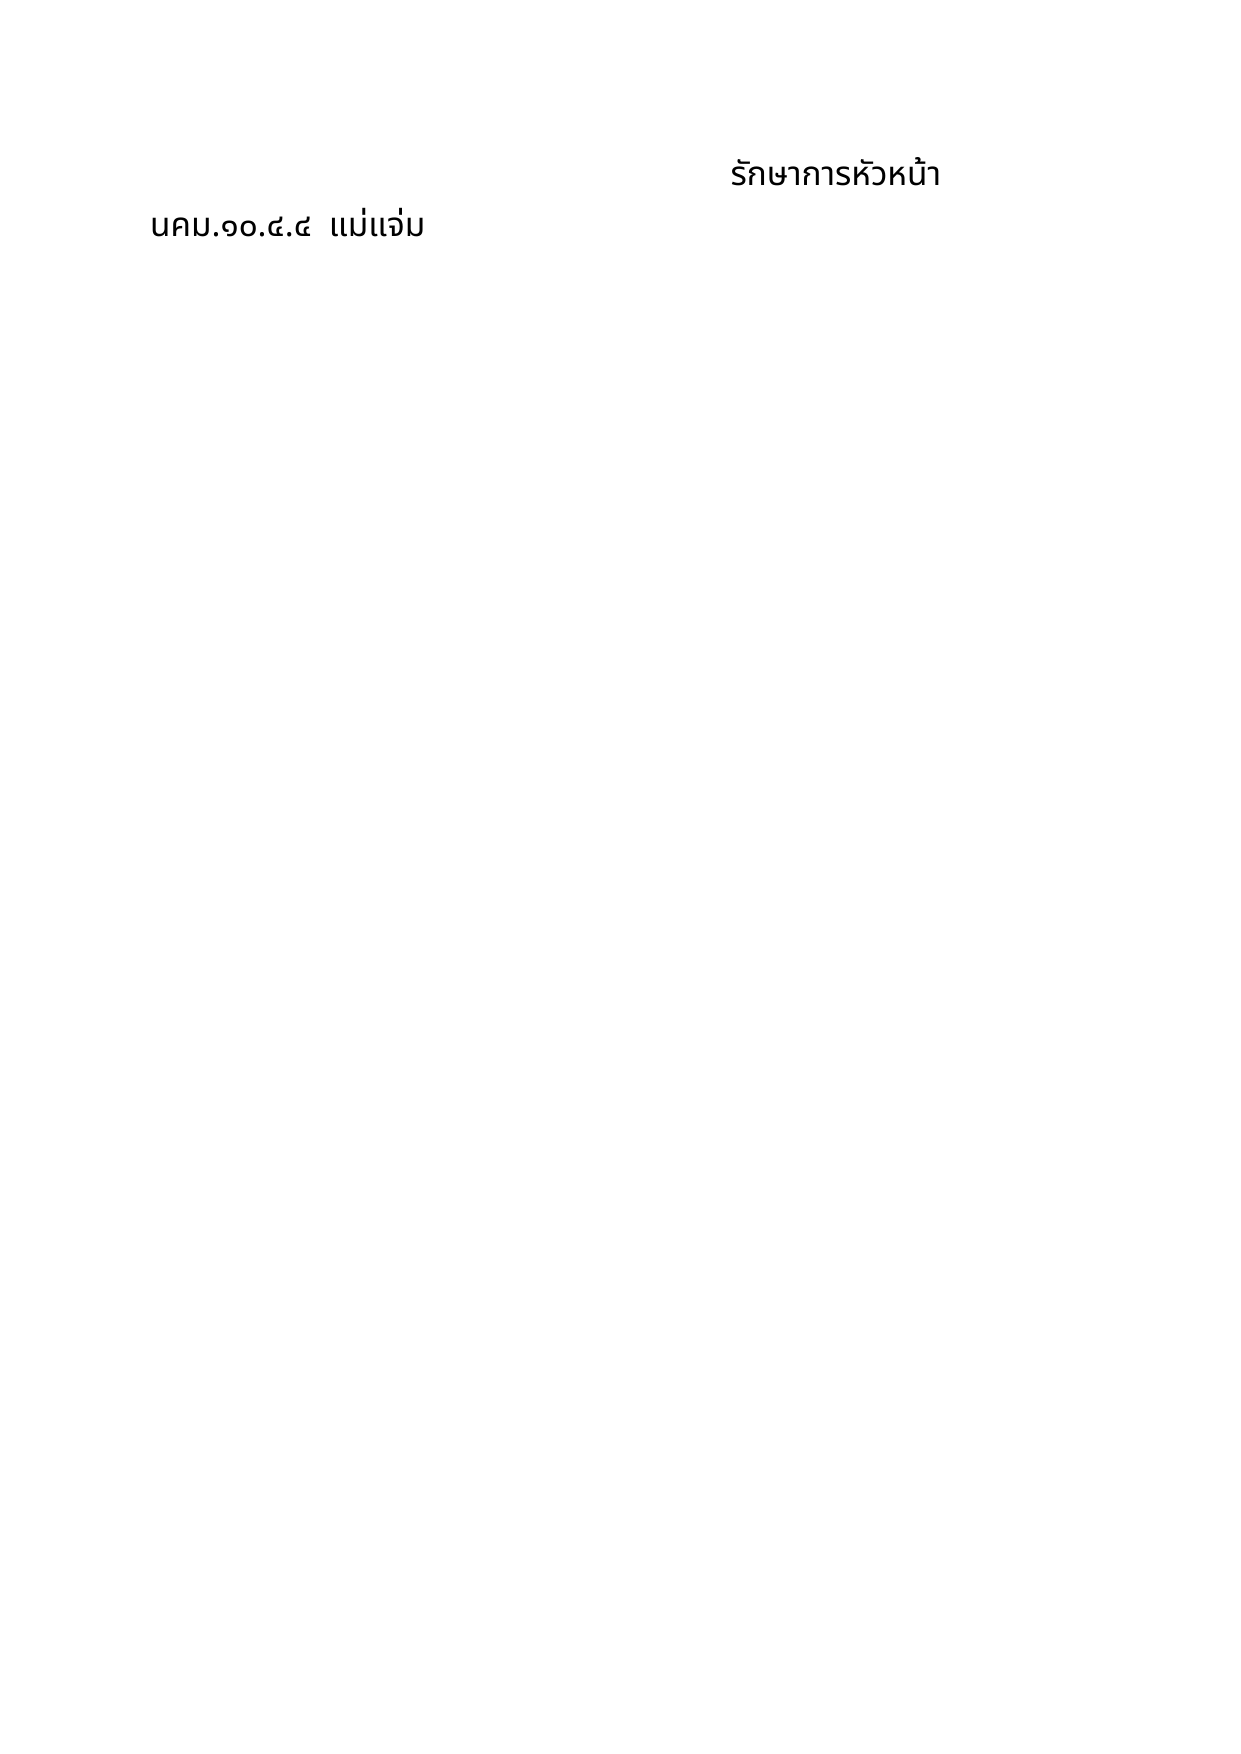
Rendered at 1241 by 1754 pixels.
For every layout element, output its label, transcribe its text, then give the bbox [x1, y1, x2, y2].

text รักษาการหัวหน้า นคม.๑๐.๔.๔ แม่แจ่ม [150, 150, 1046, 251]
